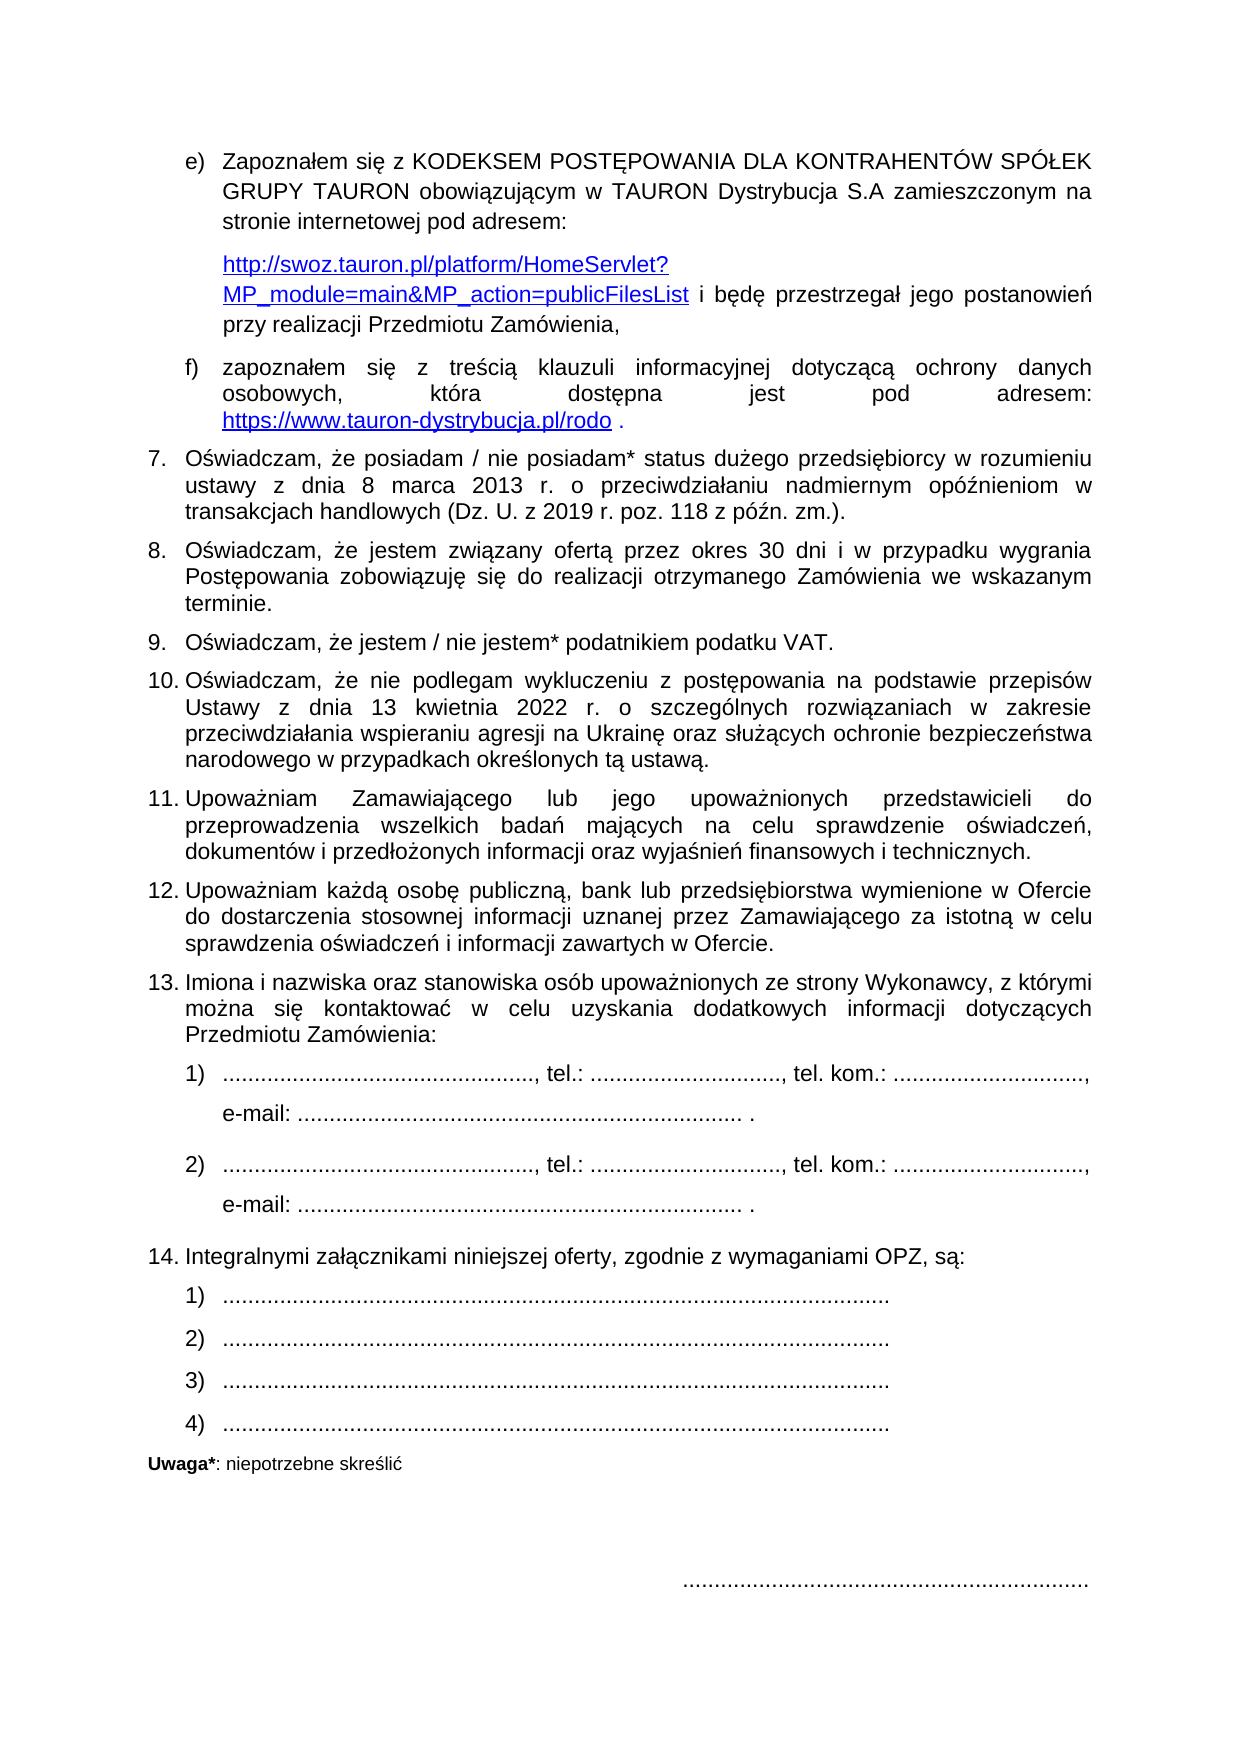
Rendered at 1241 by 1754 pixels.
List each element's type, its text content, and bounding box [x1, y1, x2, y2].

list ......................................................................................................... [185, 1410, 1093, 1436]
text ................................................................ [679, 1566, 1093, 1592]
text Uwaga*: niepotrzebne skreślić [148, 1453, 1093, 1474]
list ................................................., tel.: .............................., tel. kom.: .............................., e-mail: ...................................................................... . [185, 1151, 1093, 1217]
list ......................................................................................................... [185, 1282, 1093, 1308]
text http://swoz.tauron.pl/platform/HomeServlet?MP_module=main&MP_action=publicFilesList i będę przestrzegał jego postanowień przy realizacji Przedmiotu Zamówienia, [223, 251, 1093, 337]
list Oświadczam, że jestem / nie jestem* podatnikiem podatku VAT. [148, 628, 1093, 655]
list Upoważniam Zamawiającego lub jego upoważnionych przedstawicieli do przeprowadzenia wszelkich badań mających na celu sprawdzenie oświadczeń, dokumentów i przedłożonych informacji oraz wyjaśnień finansowych i technicznych. [148, 785, 1093, 864]
list Oświadczam, że nie podlegam wykluczeniu z postępowania na podstawie przepisów Ustawy z dnia 13 kwietnia 2022 r. o szczególnych rozwiązaniach w zakresie przeciwdziałania wspieraniu agresji na Ukrainę oraz służących ochronie bezpieczeństwa narodowego w przypadkach określonych tą ustawą. [148, 667, 1093, 773]
list ......................................................................................................... [185, 1367, 1093, 1393]
list Upoważniam każdą osobę publiczną, bank lub przedsiębiorstwa wymienione w Ofercie do dostarczenia stosownej informacji uznanej przez Zamawiającego za istotną w celu sprawdzenia oświadczeń i informacji zawartych w Ofercie. [148, 877, 1093, 956]
list ................................................., tel.: .............................., tel. kom.: .............................., e-mail: ...................................................................... . [185, 1060, 1093, 1126]
list Oświadczam, że jestem związany ofertą przez okres 30 dni i w przypadku wygrania Postępowania zobowiązuję się do realizacji otrzymanego Zamówienia we wskazanym terminie. [148, 537, 1093, 616]
list Integralnymi załącznikami niniejszej oferty, zgodnie z wymaganiami OPZ, są: [148, 1243, 1093, 1269]
list Zapoznałem się z KODEKSEM POSTĘPOWANIA DLA KONTRAHENTÓW SPÓŁEK GRUPY TAURON obowiązującym w TAURON Dystrybucja S.A zamieszczonym na stronie internetowej pod adresem: [185, 148, 1093, 234]
list Imiona i nazwiska oraz stanowiska osób upoważnionych ze strony Wykonawcy, z którymi można się kontaktować w celu uzyskania dodatkowych informacji dotyczących Przedmiotu Zamówienia: [148, 968, 1093, 1047]
list ......................................................................................................... [185, 1324, 1093, 1351]
list Oświadczam, że posiadam / nie posiadam* status dużego przedsiębiorcy w rozumieniu ustawy z dnia 8 marca 2013 r. o przeciwdziałaniu nadmiernym opóźnieniom w transakcjach handlowych (Dz. U. z 2019 r. poz. 118 z późn. zm.). [148, 445, 1093, 524]
list zapoznałem się z treścią klauzuli informacyjnej dotyczącą ochrony danych osobowych, która dostępna jest pod adresem: https://www.tauron-dystrybucja.pl/rodo . [185, 354, 1093, 433]
